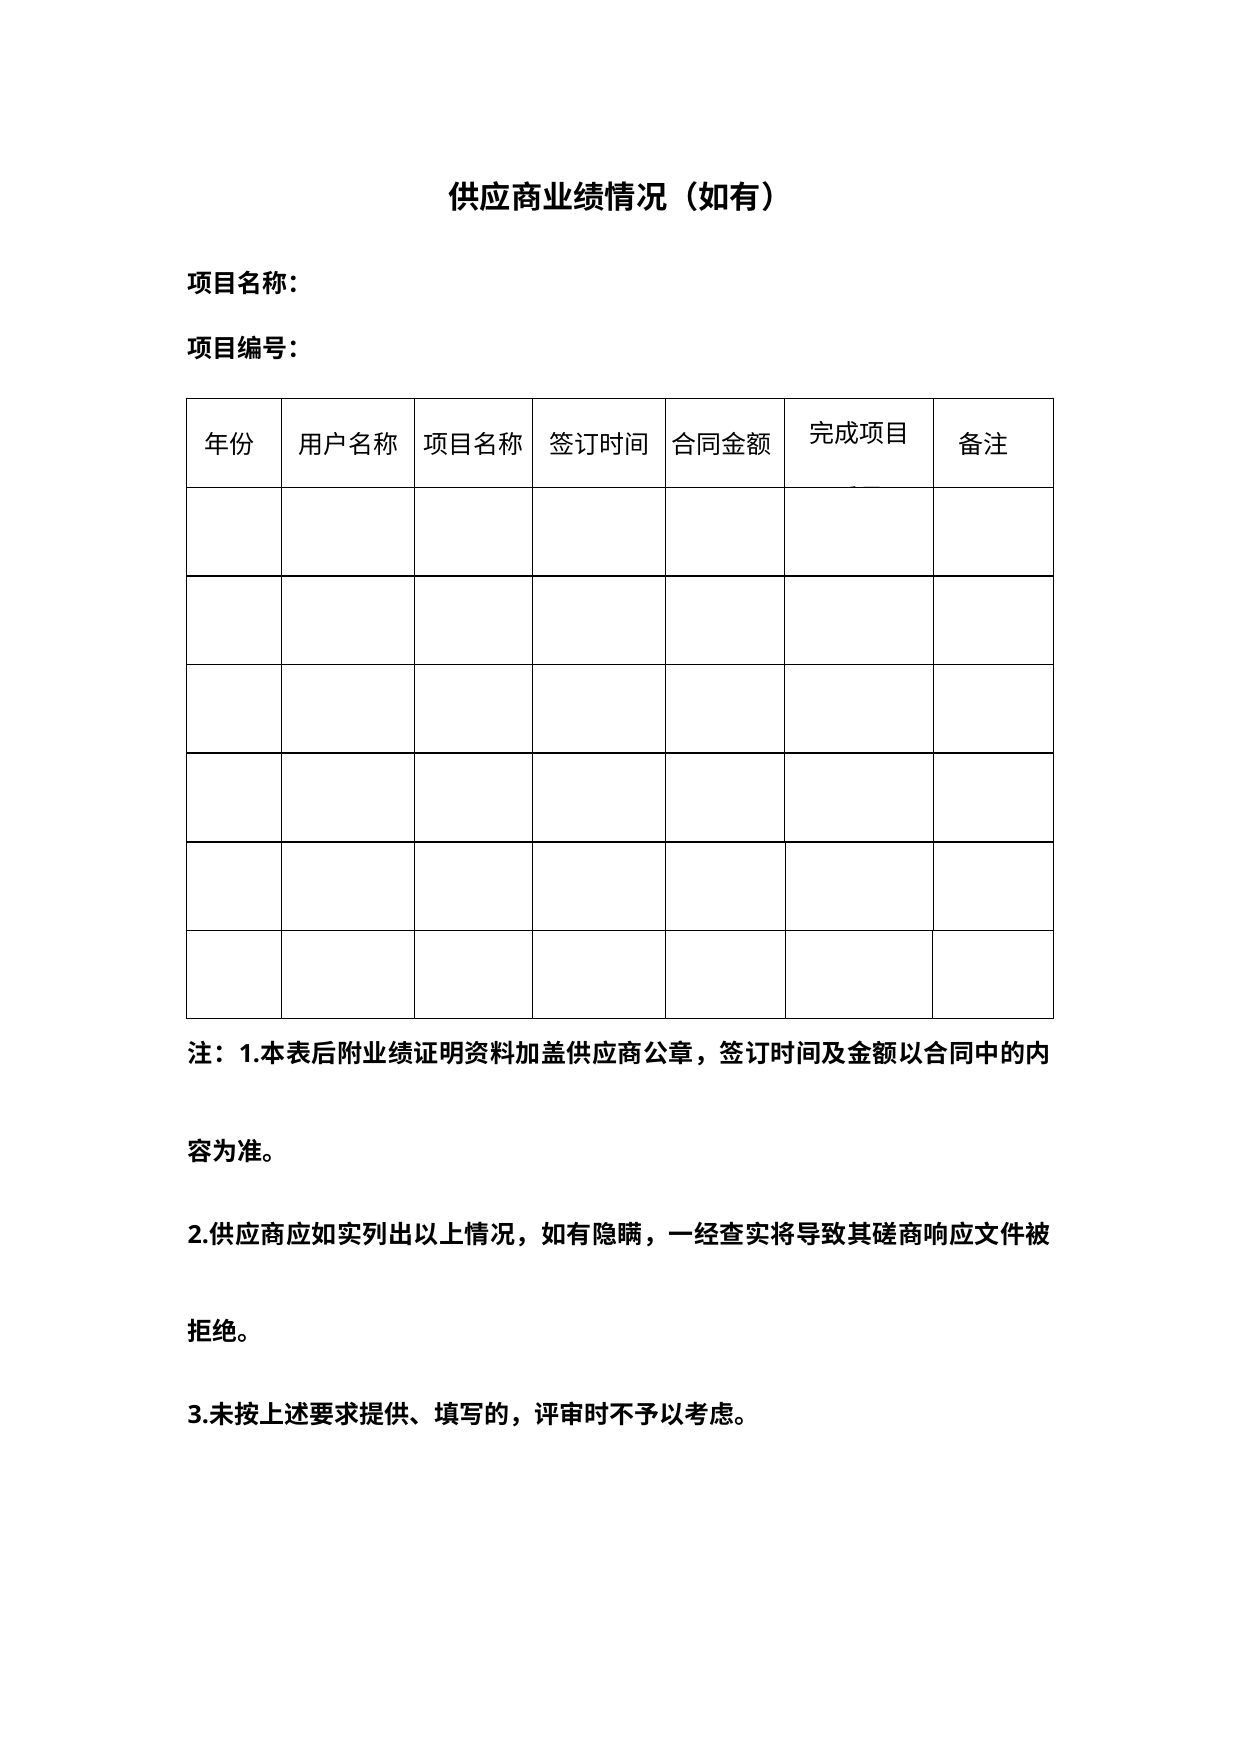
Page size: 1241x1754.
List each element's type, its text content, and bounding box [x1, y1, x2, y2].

table_cell [934, 843, 1053, 929]
table_header 备注 [934, 399, 1053, 486]
table_cell [187, 754, 281, 841]
table_cell [415, 754, 532, 841]
table_cell [282, 843, 414, 929]
table_cell [415, 488, 532, 575]
table_header 签订时间 [533, 399, 665, 486]
table_cell [666, 577, 784, 664]
table_cell [786, 931, 932, 1018]
table_cell [786, 843, 933, 929]
table_cell [282, 577, 414, 664]
table_cell [282, 931, 414, 1018]
text 项目编号： [187, 314, 1053, 379]
table_cell [934, 577, 1053, 664]
table_cell [785, 754, 933, 841]
table_cell [666, 665, 784, 752]
table_cell [533, 577, 665, 664]
text 项目名称： [187, 249, 1053, 314]
table_cell [533, 754, 665, 841]
table_cell [533, 665, 665, 752]
table_cell [533, 843, 665, 929]
table_cell [415, 577, 532, 664]
table_cell [934, 754, 1053, 841]
table_cell [187, 843, 281, 929]
table_cell [187, 488, 281, 575]
table_cell [666, 488, 784, 575]
table_cell [415, 931, 532, 1018]
table_header 年份 [187, 399, 281, 486]
table_header 合同金额 [666, 399, 784, 486]
table_cell [282, 488, 414, 575]
table_header 完成项目 质量 [785, 399, 933, 486]
table_cell [415, 843, 532, 929]
text 2.供应商应如实列出以上情况，如有隐瞒，一经查实将导致其磋商响应文件被拒绝。 [187, 1200, 1053, 1362]
table_cell [666, 754, 784, 841]
table_cell [934, 665, 1053, 752]
text 3.未按上述要求提供、填写的，评审时不予以考虑。 [187, 1381, 1053, 1446]
table_cell [282, 665, 414, 752]
table_cell [785, 577, 933, 664]
table_cell [666, 843, 785, 929]
table_cell [933, 931, 1053, 1018]
table_cell [666, 931, 785, 1018]
table_header 项目名称 [415, 399, 532, 486]
table_header 用户名称 [282, 399, 414, 486]
table_cell [187, 665, 281, 752]
table_cell [187, 577, 281, 664]
table_cell [415, 665, 532, 752]
text 注：1.本表后附业绩证明资料加盖供应商公章，签订时间及金额以合同中的内容为准。 [187, 1019, 1053, 1182]
table_cell [785, 488, 933, 575]
table_cell [533, 488, 665, 575]
table_cell [934, 488, 1053, 575]
text 供应商业绩情况（如有） [187, 162, 1053, 227]
table_cell [187, 931, 281, 1018]
table_cell [785, 665, 933, 752]
table_cell [533, 931, 665, 1018]
table_cell [282, 754, 414, 841]
